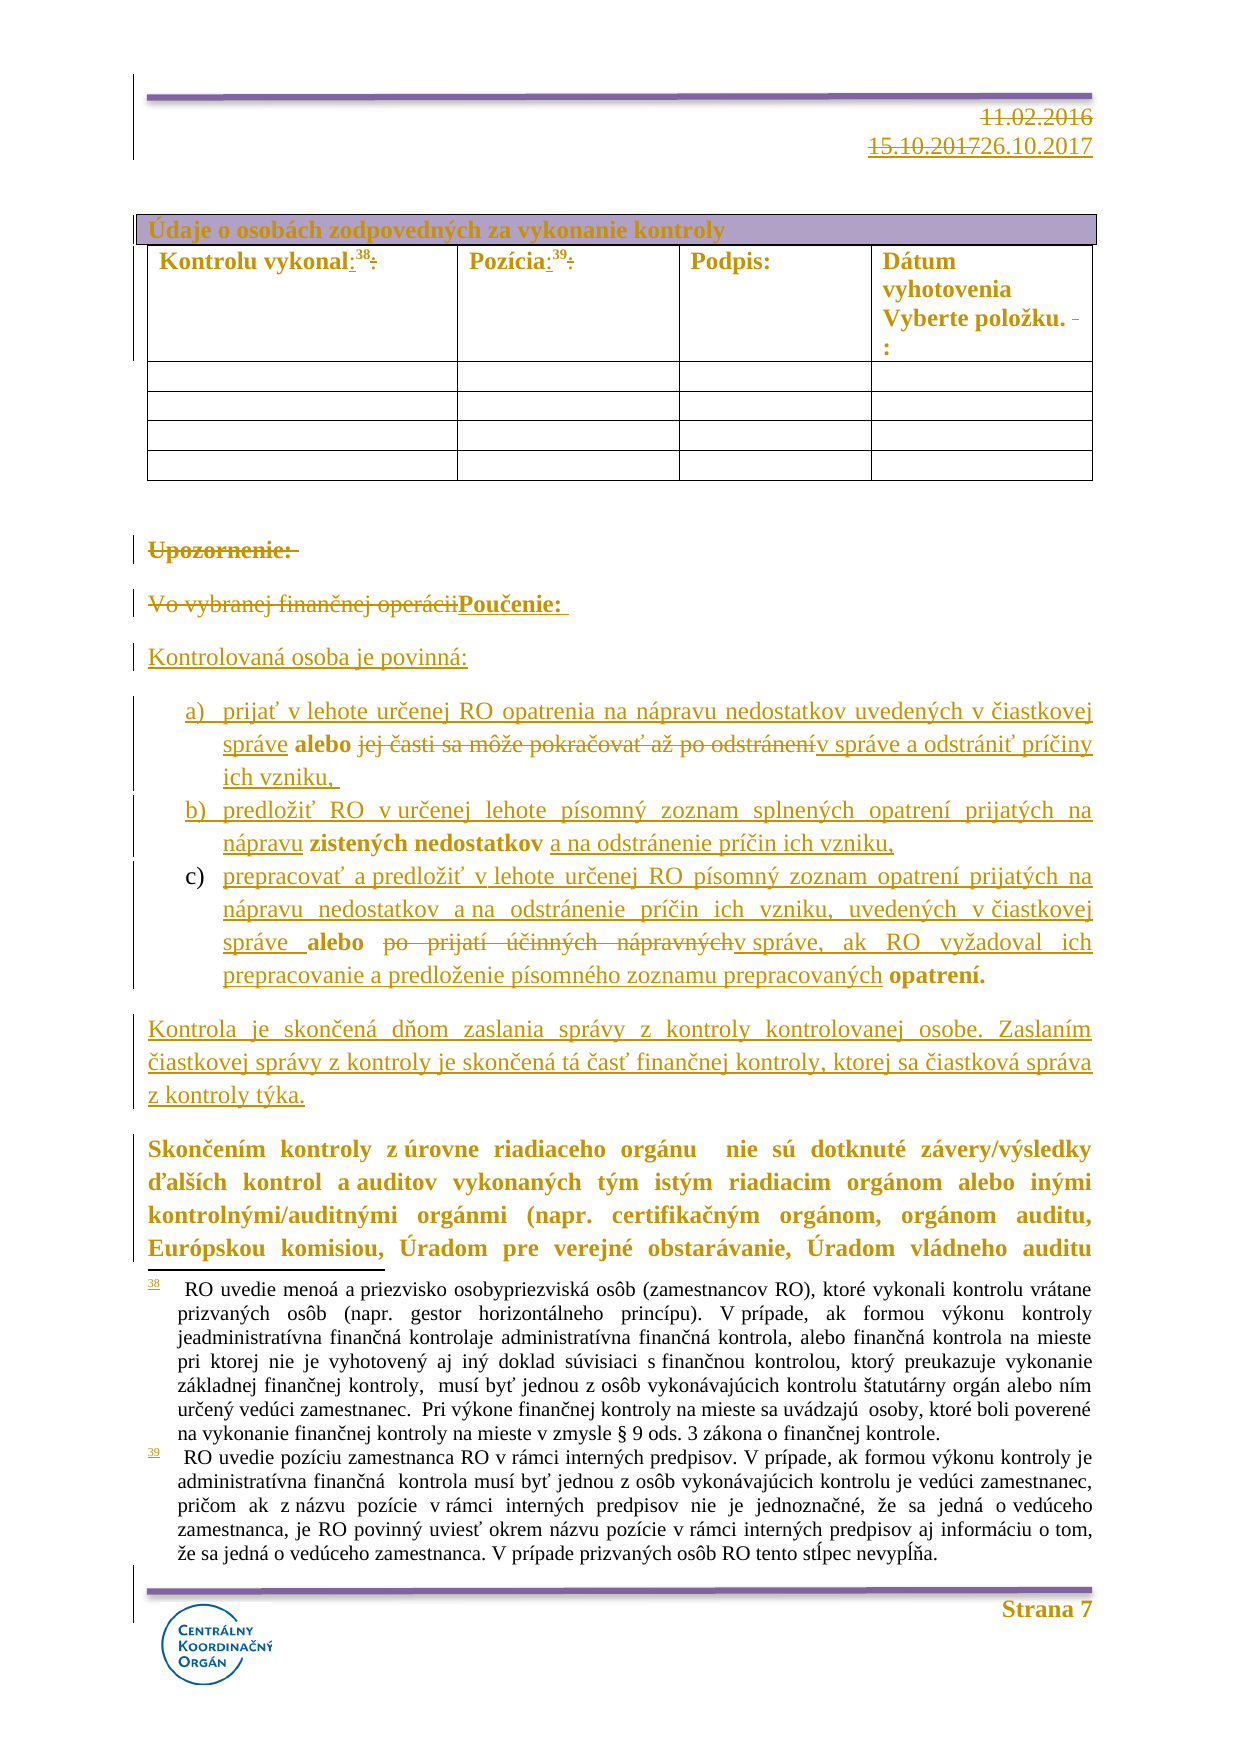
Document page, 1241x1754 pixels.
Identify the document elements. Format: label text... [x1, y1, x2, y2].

table_cell [680, 362, 871, 391]
table_cell [872, 392, 1092, 420]
table_cell [680, 451, 871, 480]
table_cell [458, 392, 679, 420]
table_cell [680, 421, 871, 450]
list alebo [185, 723, 1093, 791]
table_cell [148, 421, 457, 450]
table_cell [148, 451, 457, 480]
table_header Podpis: [680, 246, 871, 361]
list zistených nedostatkov [185, 822, 1093, 857]
list alebo [185, 696, 1093, 721]
table_header Pozícia [458, 246, 679, 361]
list zistených nedostatkov [185, 795, 1093, 820]
table_cell [458, 451, 679, 480]
table_cell [458, 421, 679, 450]
table_cell [872, 421, 1092, 450]
table_cell [458, 362, 679, 391]
table_cell [148, 392, 457, 420]
list alebo opatrení. [185, 861, 1093, 989]
table_header Kontrolu vykonal [148, 246, 457, 361]
table_cell [872, 362, 1092, 391]
table_cell [148, 362, 457, 391]
picture [159, 1602, 272, 1684]
table_cell [872, 451, 1092, 480]
table_header Dátum vyhotovenia : [872, 246, 1092, 361]
table_cell [680, 392, 871, 420]
table_header Údaje o osobách zodpovedných za vykonanie kontroly [137, 215, 1096, 244]
